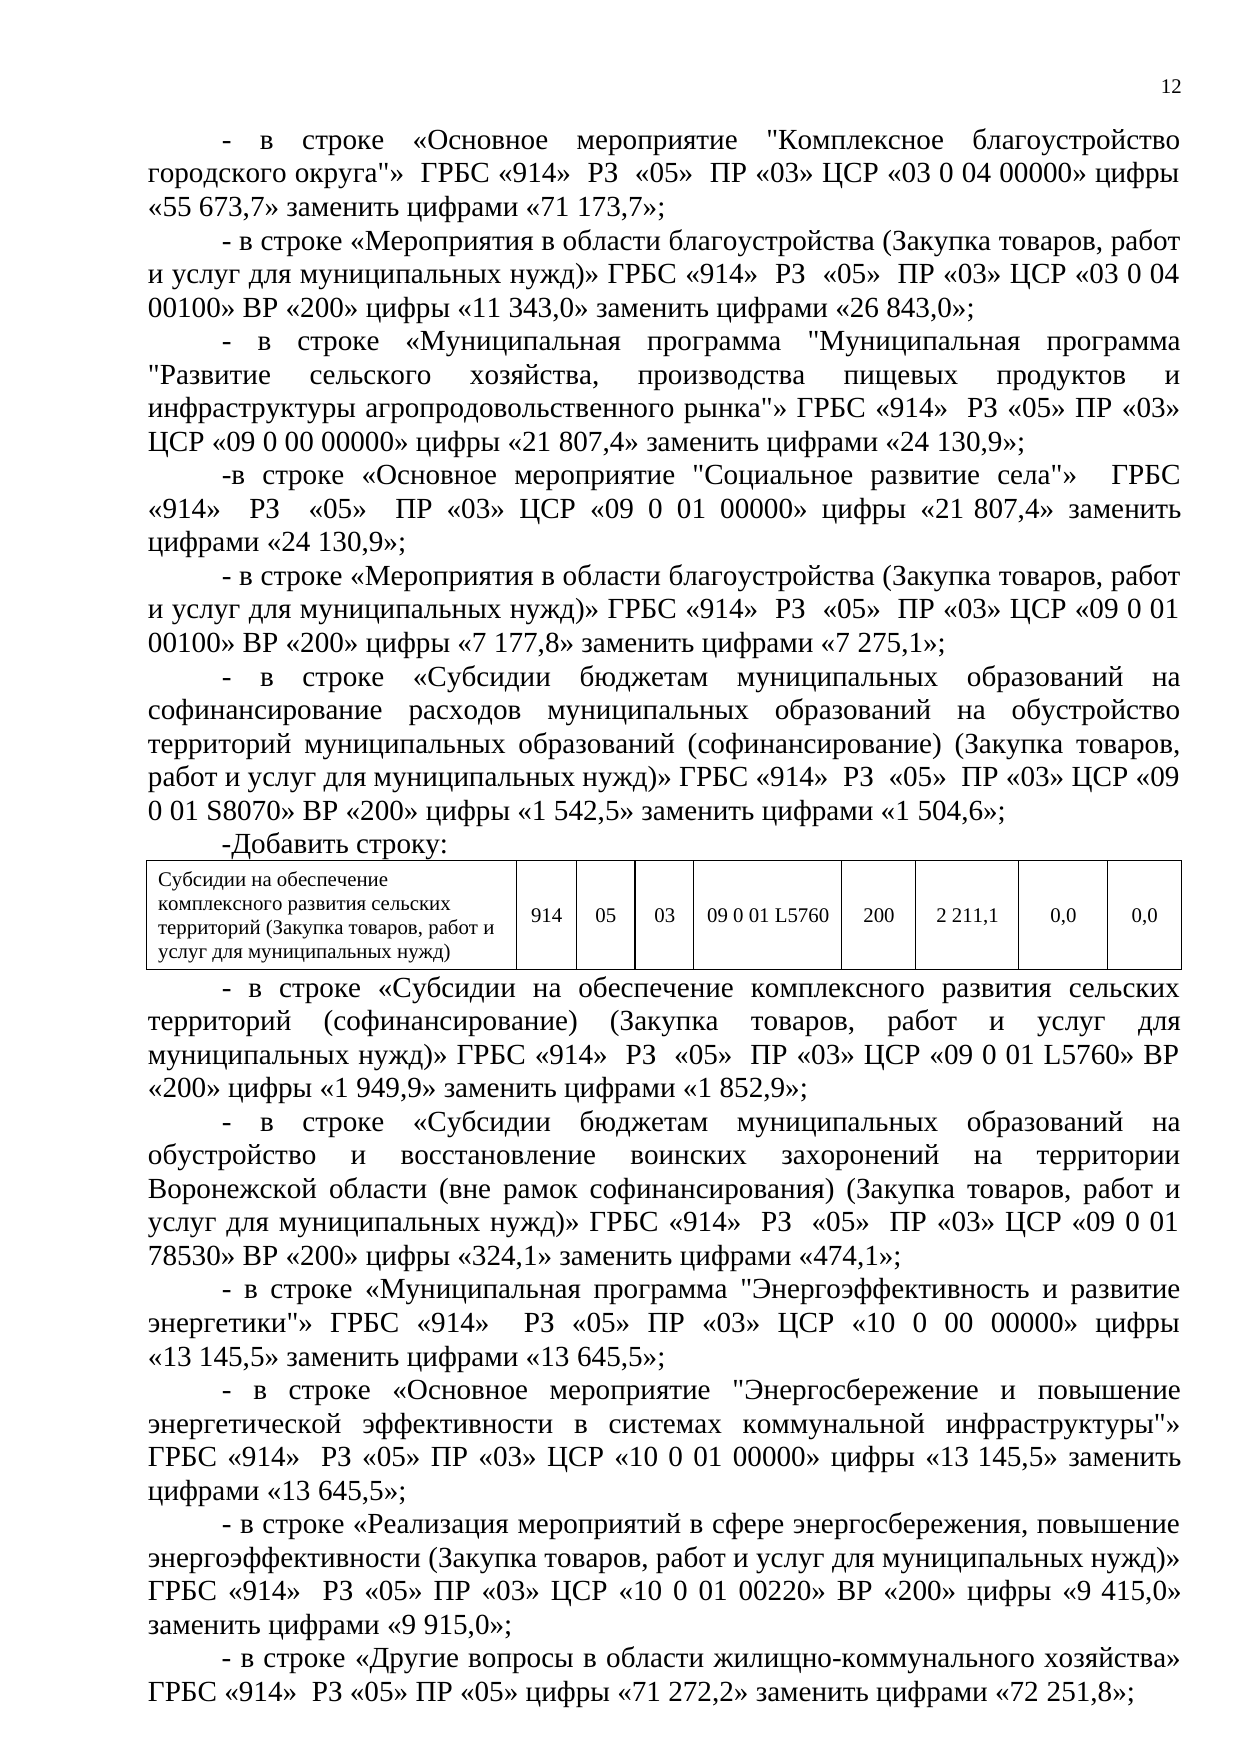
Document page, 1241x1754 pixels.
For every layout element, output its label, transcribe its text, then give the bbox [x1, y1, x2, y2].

text -в строке «Основное мероприятие "Социальное развитие села"» ГРБС «914» РЗ «05» ПР «03» ЦСР «09 0 01 00000» цифры «21 807,4» заменить цифрами «24 130,9»; [148, 457, 1181, 558]
text - в строке «Основное мероприятие "Энергосбережение и повышение энергетической эффективности в системах коммунальной инфраструктуры"» ГРБС «914» РЗ «05» ПР «03» ЦСР «10 0 01 00000» цифры «13 145,5» заменить цифрами «13 645,5»; [148, 1372, 1181, 1506]
table_header 05 [577, 861, 634, 969]
text - в строке «Реализация мероприятий в сфере энергосбережения, повышение энергоэффективности (Закупка товаров, работ и услуг для муниципальных нужд)» ГРБС «914» РЗ «05» ПР «03» ЦСР «10 0 01 00220» ВР «200» цифры «9 415,0» заменить цифрами «9 915,0»; [148, 1506, 1181, 1641]
table_header 914 [517, 861, 576, 969]
text - в строке «Мероприятия в области благоустройства (Закупка товаров, работ и услуг для муниципальных нужд)» ГРБС «914» РЗ «05» ПР «03» ЦСР «03 0 04 00100» ВР «200» цифры «11 343,0» заменить цифрами «26 843,0»; [148, 223, 1181, 323]
table_header 0,0 [1019, 861, 1107, 969]
table_header 200 [842, 861, 915, 969]
text - в строке «Муниципальная программа "Энергоэффективность и развитие энергетики"» ГРБС «914» РЗ «05» ПР «03» ЦСР «10 0 00 00000» цифры «13 145,5» заменить цифрами «13 645,5»; [148, 1272, 1181, 1372]
text - в строке «Другие вопросы в области жилищно-коммунального хозяйства» ГРБС «914» РЗ «05» ПР «05» цифры «71 272,2» заменить цифрами «72 251,8»; [148, 1641, 1181, 1708]
text - в строке «Субсидии бюджетам муниципальных образований на софинансирование расходов муниципальных образований на обустройство территорий муниципальных образований (софинансирование) (Закупка товаров, работ и услуг для муниципальных нужд)» ГРБС «914» РЗ «05» ПР «03» ЦСР «09 0 01 S8070» ВР «200» цифры «1 542,5» заменить цифрами «1 504,6»; [148, 659, 1181, 826]
table_header 09 0 01 L5760 [694, 861, 841, 969]
text - в строке «Муниципальная программа "Муниципальная программа "Развитие сельского хозяйства, производства пищевых продуктов и инфраструктуры агропродовольственного рынка"» ГРБС «914» РЗ «05» ПР «03» ЦСР «09 0 00 00000» цифры «21 807,4» заменить цифрами «24 130,9»; [148, 323, 1181, 457]
text - в строке «Основное мероприятие "Комплексное благоустройство городского округа"» ГРБС «914» РЗ «05» ПР «03» ЦСР «03 0 04 00000» цифры «55 673,7» заменить цифрами «71 173,7»; [148, 122, 1181, 223]
text - в строке «Субсидии бюджетам муниципальных образований на обустройство и восстановление воинских захоронений на территории Воронежской области (вне рамок софинансирования) (Закупка товаров, работ и услуг для муниципальных нужд)» ГРБС «914» РЗ «05» ПР «03» ЦСР «09 0 01 78530» ВР «200» цифры «324,1» заменить цифрами «474,1»; [148, 1104, 1181, 1272]
table_header 2 211,1 [916, 861, 1018, 969]
table_header 0,0 [1108, 861, 1181, 969]
table_header 03 [636, 861, 693, 969]
table_header Субсидии на обеспечение комплексного развития сельских территорий (Закупка товаров, работ и услуг для муниципальных нужд) [147, 861, 516, 969]
text -Добавить строку: [148, 826, 1181, 860]
text - в строке «Субсидии на обеспечение комплексного развития сельских территорий (софинансирование) (Закупка товаров, работ и услуг для муниципальных нужд)» ГРБС «914» РЗ «05» ПР «03» ЦСР «09 0 01 L5760» ВР «200» цифры «1 949,9» заменить цифрами «1 852,9»; [148, 970, 1181, 1104]
text - в строке «Мероприятия в области благоустройства (Закупка товаров, работ и услуг для муниципальных нужд)» ГРБС «914» РЗ «05» ПР «03» ЦСР «09 0 01 00100» ВР «200» цифры «7 177,8» заменить цифрами «7 275,1»; [148, 558, 1181, 659]
